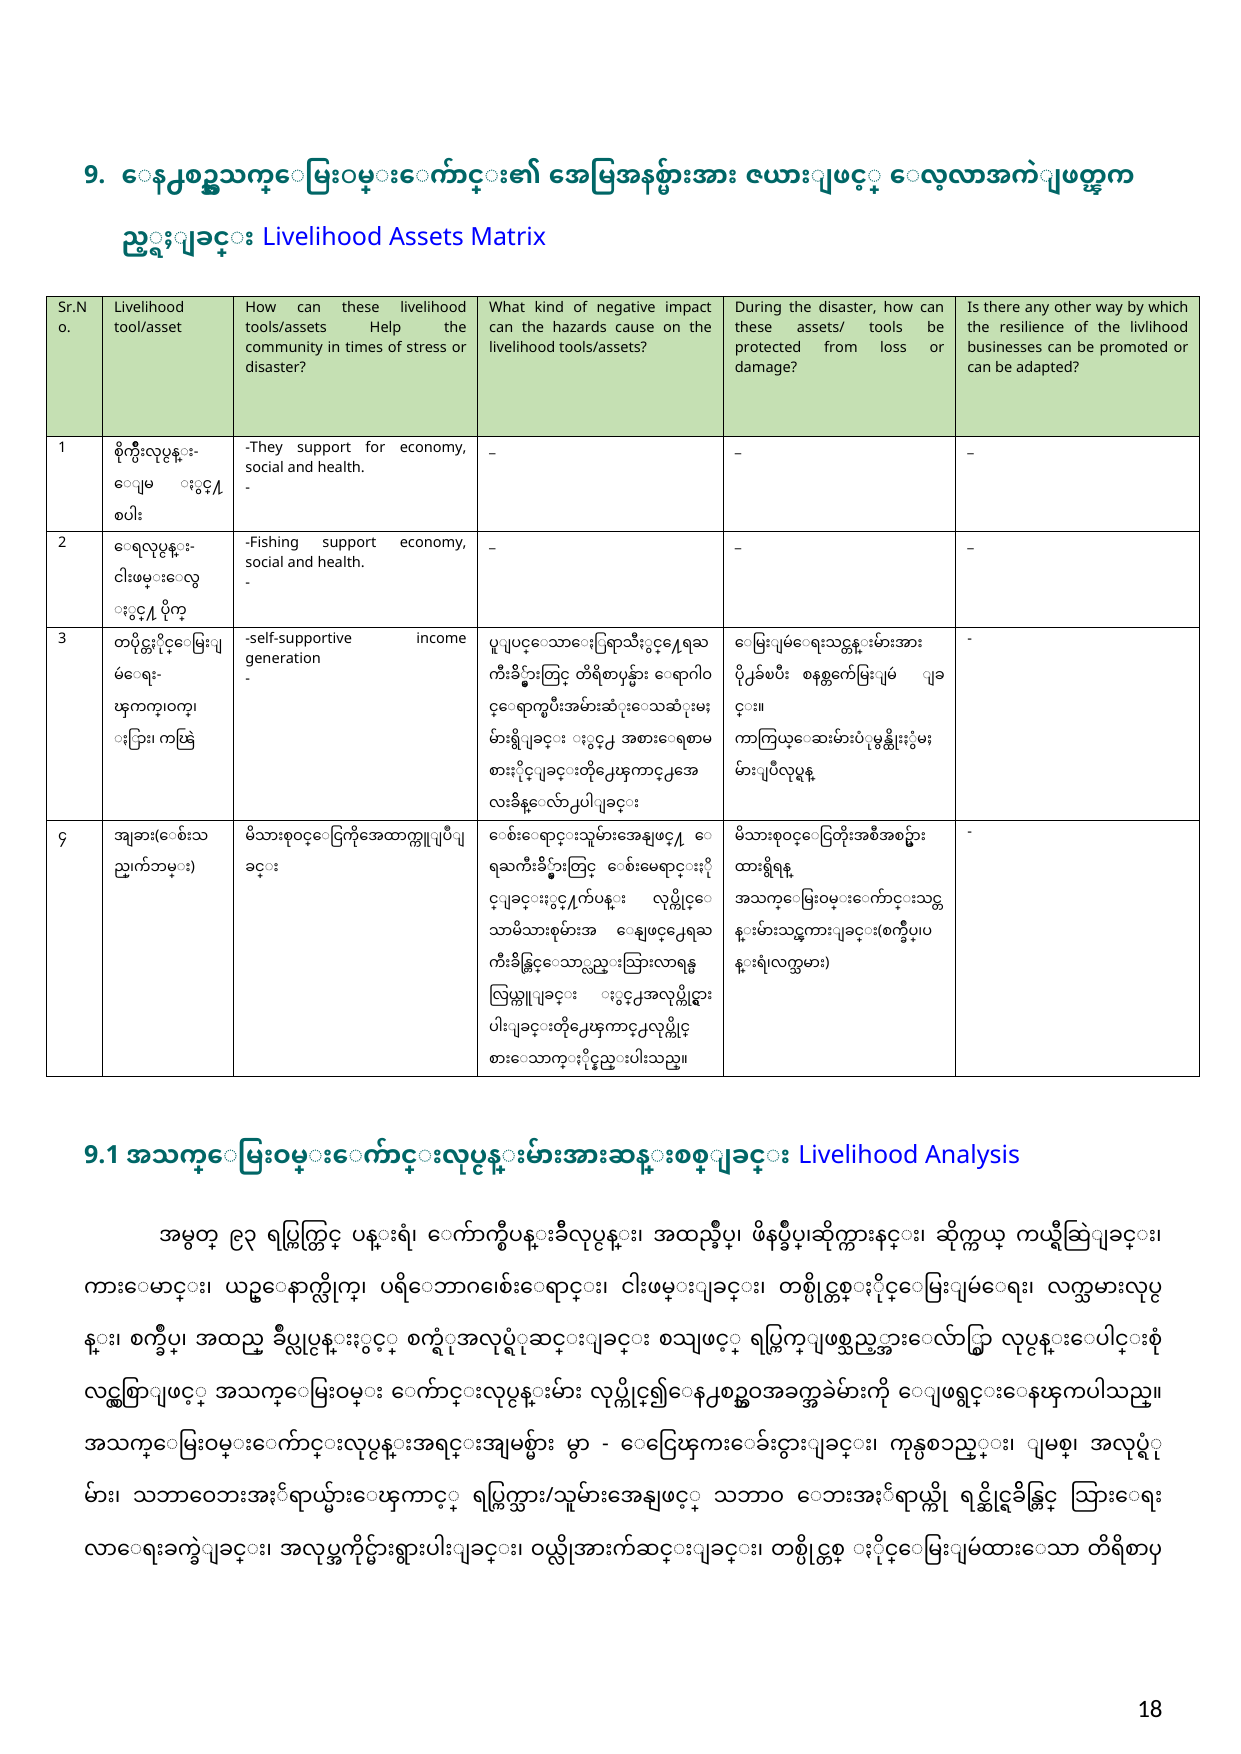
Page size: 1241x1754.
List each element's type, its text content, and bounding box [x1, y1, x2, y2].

table_cell _ [724, 532, 955, 627]
text 9.1 အသက္ေမြးဝမ္းေက်ာင္းလုပ္ငန္းမ်ားအားဆန္းစစ္ျခင္း Livelihood Analysis [84, 1130, 1162, 1185]
table_cell ေရလုပ္ငန္း- ငါးဖမ္းေလွ ႏွင္႔ ပိုက္ [103, 532, 233, 627]
table_header During the disaster, how can these assets/ tools be protected from loss or damage? [724, 297, 955, 436]
table_cell 3 [47, 628, 102, 819]
table_cell _ [956, 437, 1199, 531]
table_cell -Fishing support economy, social and health. - [234, 532, 477, 627]
table_cell မိသားစုဝင္ေငြတိုးအစီအစဥ္မ်ားထားရွိရန္ အသက္ေမြးဝမ္းေက်ာင္းသင္တန္းမ်ားသင္ၾကားျခင္း(စက္ခ်ဳပ္၊ပန္းရံ၊လက္သမား) [724, 821, 955, 1076]
table_cell - [956, 821, 1199, 1076]
table_cell _ [956, 532, 1199, 627]
table_cell ေမြးျမဴေရးသင္တန္းမ်ားအားပို႕ခ်ၿပီး စနစ္တက်ေမြးျမဴ ျခင္း။ ကာကြယ္ေဆးမ်ားပံုမွန္ထိုးႏွံမႈမ်ားျပဳလုပ္ရန္ [724, 628, 955, 819]
table_cell 1 [47, 437, 102, 531]
table_header What kind of negative impact can the hazards cause on the livelihood tools/assets? [478, 297, 723, 436]
table_header Livelihood tool/asset [103, 297, 233, 436]
table_header Sr.No. [47, 297, 102, 436]
table_cell _ [478, 532, 723, 627]
table_header Is there any other way by which the resilience of the livlihood businesses can be promoted or can be adapted? [956, 297, 1199, 436]
table_cell အျခား(ေစ်းသည္၊က်ဘမ္း) [103, 821, 233, 1076]
table_cell -self-supportive income generation - [234, 628, 477, 819]
table_cell ၄ [47, 821, 102, 1076]
table_cell _ [478, 437, 723, 531]
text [84, 1214, 1162, 1573]
table_cell 2 [47, 532, 102, 627]
table_cell -They support for economy, social and health. - [234, 437, 477, 531]
table_cell မိသားစုဝင္ေငြကိုအေထာက္ကူျပဳျခင္း [234, 821, 477, 1076]
table_header How can these livelihood tools/assets Help the community in times of stress or disaster? [234, 297, 477, 436]
table_cell - [956, 628, 1199, 819]
table_cell ပူျပင္ေသာေႏြရာသီႏွင္႔ေရႀကီးခ်ိ္န္မ်ားတြင္ တိရိစာၦန္မ်ား ေရာဂါဝင္ေရာက္ၿပီးအမ်ားဆံုးေသဆံုးမႈမ်ားရွိျခင္း ႏွင္႕ အစားေရစာမစားႏိုင္ျခင္းတို႕ေၾကာင္႕အေလးခ်ိန္ေလ်ာ႕ပါျခင္း [478, 628, 723, 819]
list ေန႕စဥ္အသက္ေမြးဝမ္းေက်ာင္း၏ အေမြအနစ္မ်ားအား ဇယားျဖင့္ ေလ့လာအကဲျဖတ္ၾကည့္ရႈျခင္း Livelihood Assets Matrix [84, 150, 1162, 267]
table_cell တပိုင္တႏိုင္ေမြးျမဴေရး- ၾကက္၊ဝက္၊ႏြား၊ ကၽြဲ [103, 628, 233, 819]
table_cell စိုက္ပ်ိဳးလုပ္ငန္း-ေျမ ႏွင္႔ စပါး [103, 437, 233, 531]
table_cell ေစ်းေရာင္းသူမ်ားအေနျဖင္႔ ေရႀကီးခ်ိ္န္မ်ားတြင္ ေစ်းမေရာင္းႏိုင္ျခင္းႏွင္႔က်ပန္း လုပ္ကိုင္ေသာမိသားစုမ်ားအ ေနျဖင္႕ေရႀကီးခ်ိန္တြင္ေသာ္လည္းသြားလာရန္မလြယ္ကူျခင္း ႏွင္႕အလုပ္ကိုင္ရွားပါးျခင္းတို႕ေၾကာင္႕လုပ္ကိုင္စားေသာက္ႏိုင္နည္းပါးသည္။ [478, 821, 723, 1076]
table_cell _ [724, 437, 955, 531]
